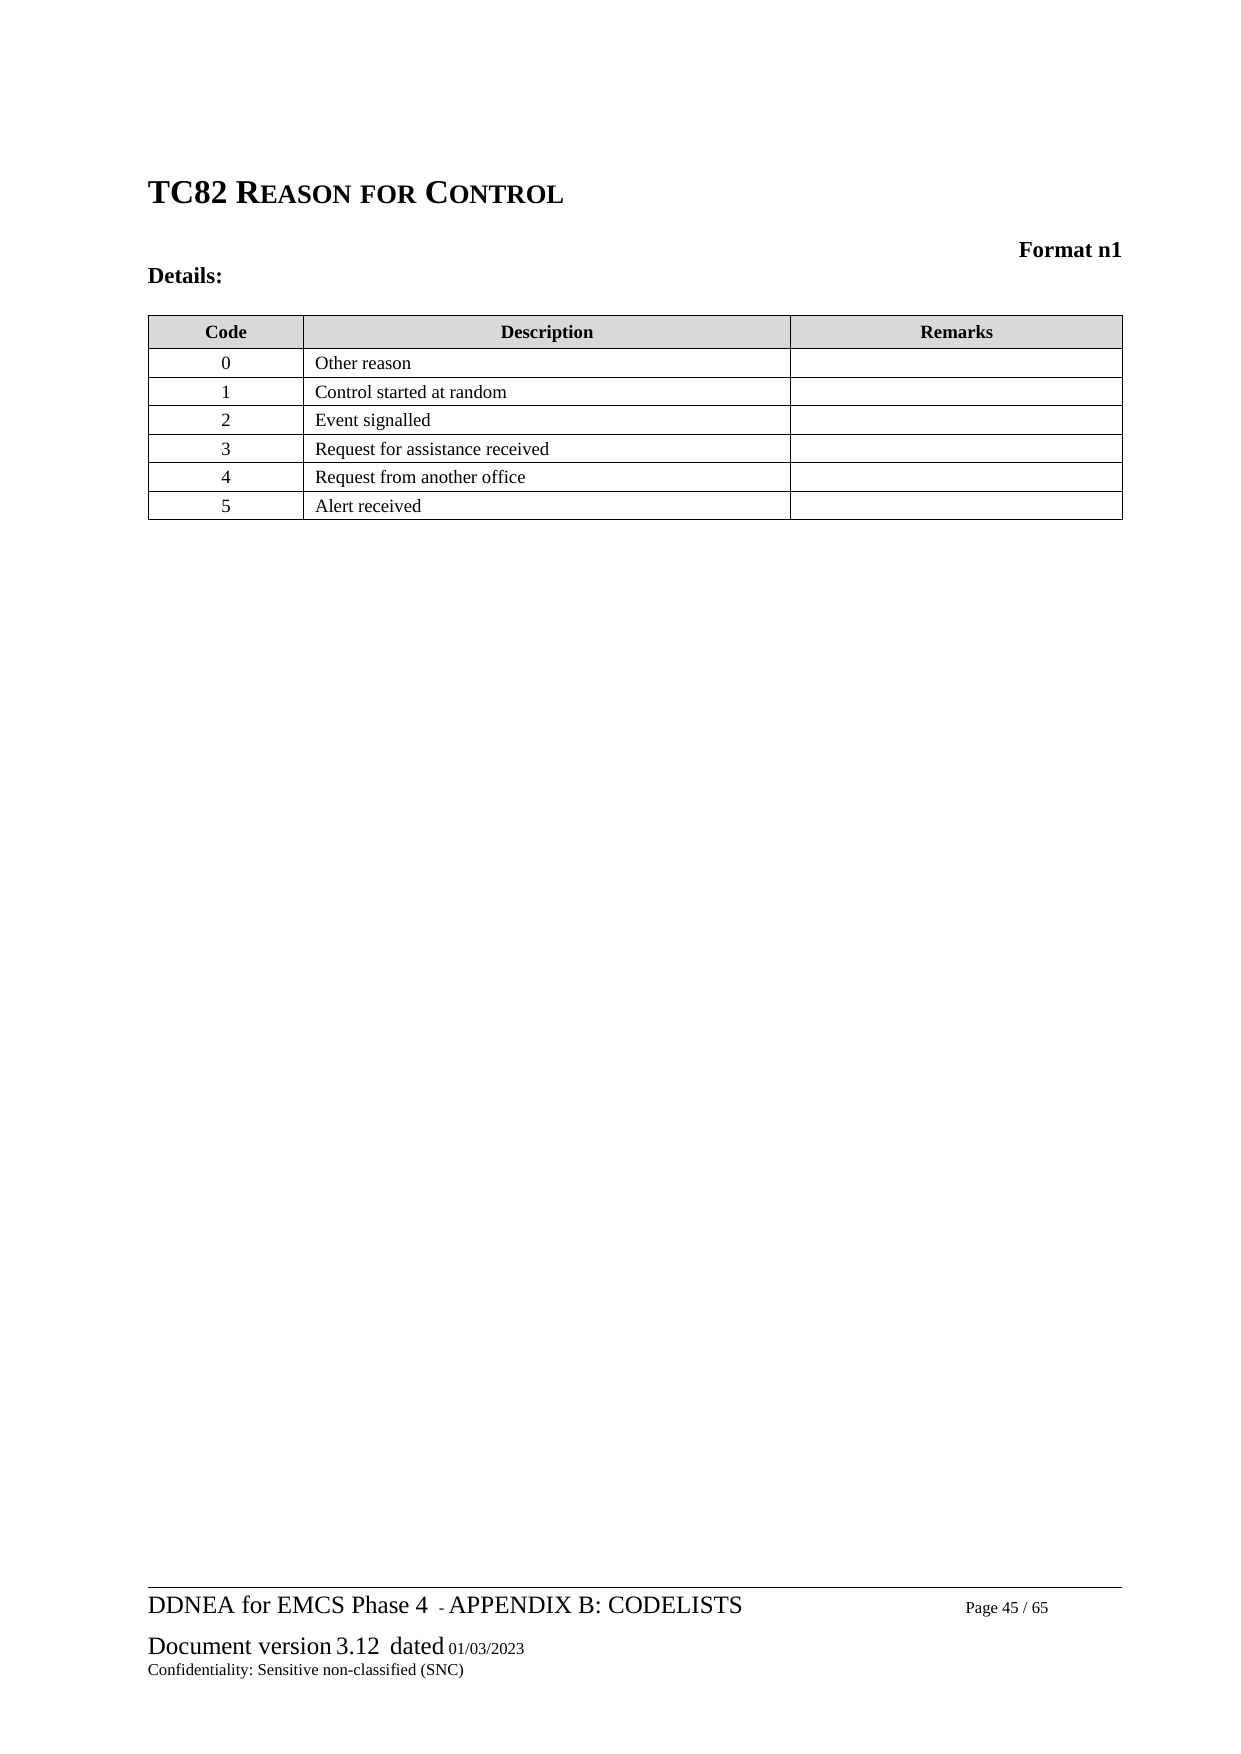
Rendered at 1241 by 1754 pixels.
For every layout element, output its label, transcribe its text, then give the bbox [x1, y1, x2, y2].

text Format n1 [148, 236, 1122, 262]
table_cell 5 [149, 492, 303, 519]
table_cell Other reason [304, 349, 790, 377]
table_cell [791, 349, 1122, 377]
table_header Code [149, 316, 303, 348]
table_cell 0 [149, 349, 303, 377]
table_cell [791, 463, 1122, 491]
table_cell Alert received [304, 492, 790, 519]
table_header Description [304, 316, 790, 348]
table_cell 4 [149, 463, 303, 491]
table_cell 2 [149, 406, 303, 434]
table_cell [791, 406, 1122, 434]
table_cell Request from another office [304, 463, 790, 491]
table_cell [791, 492, 1122, 519]
table_header Remarks [791, 316, 1122, 348]
table_cell Event signalled [304, 406, 790, 434]
text Details: [148, 262, 1122, 289]
table_cell [791, 435, 1122, 462]
text TC82 Reason for Control [148, 173, 1122, 211]
table_cell Control started at random [304, 378, 790, 405]
table_cell [791, 378, 1122, 405]
table_cell 1 [149, 378, 303, 405]
table_cell 3 [149, 435, 303, 462]
table_cell Request for assistance received [304, 435, 790, 462]
